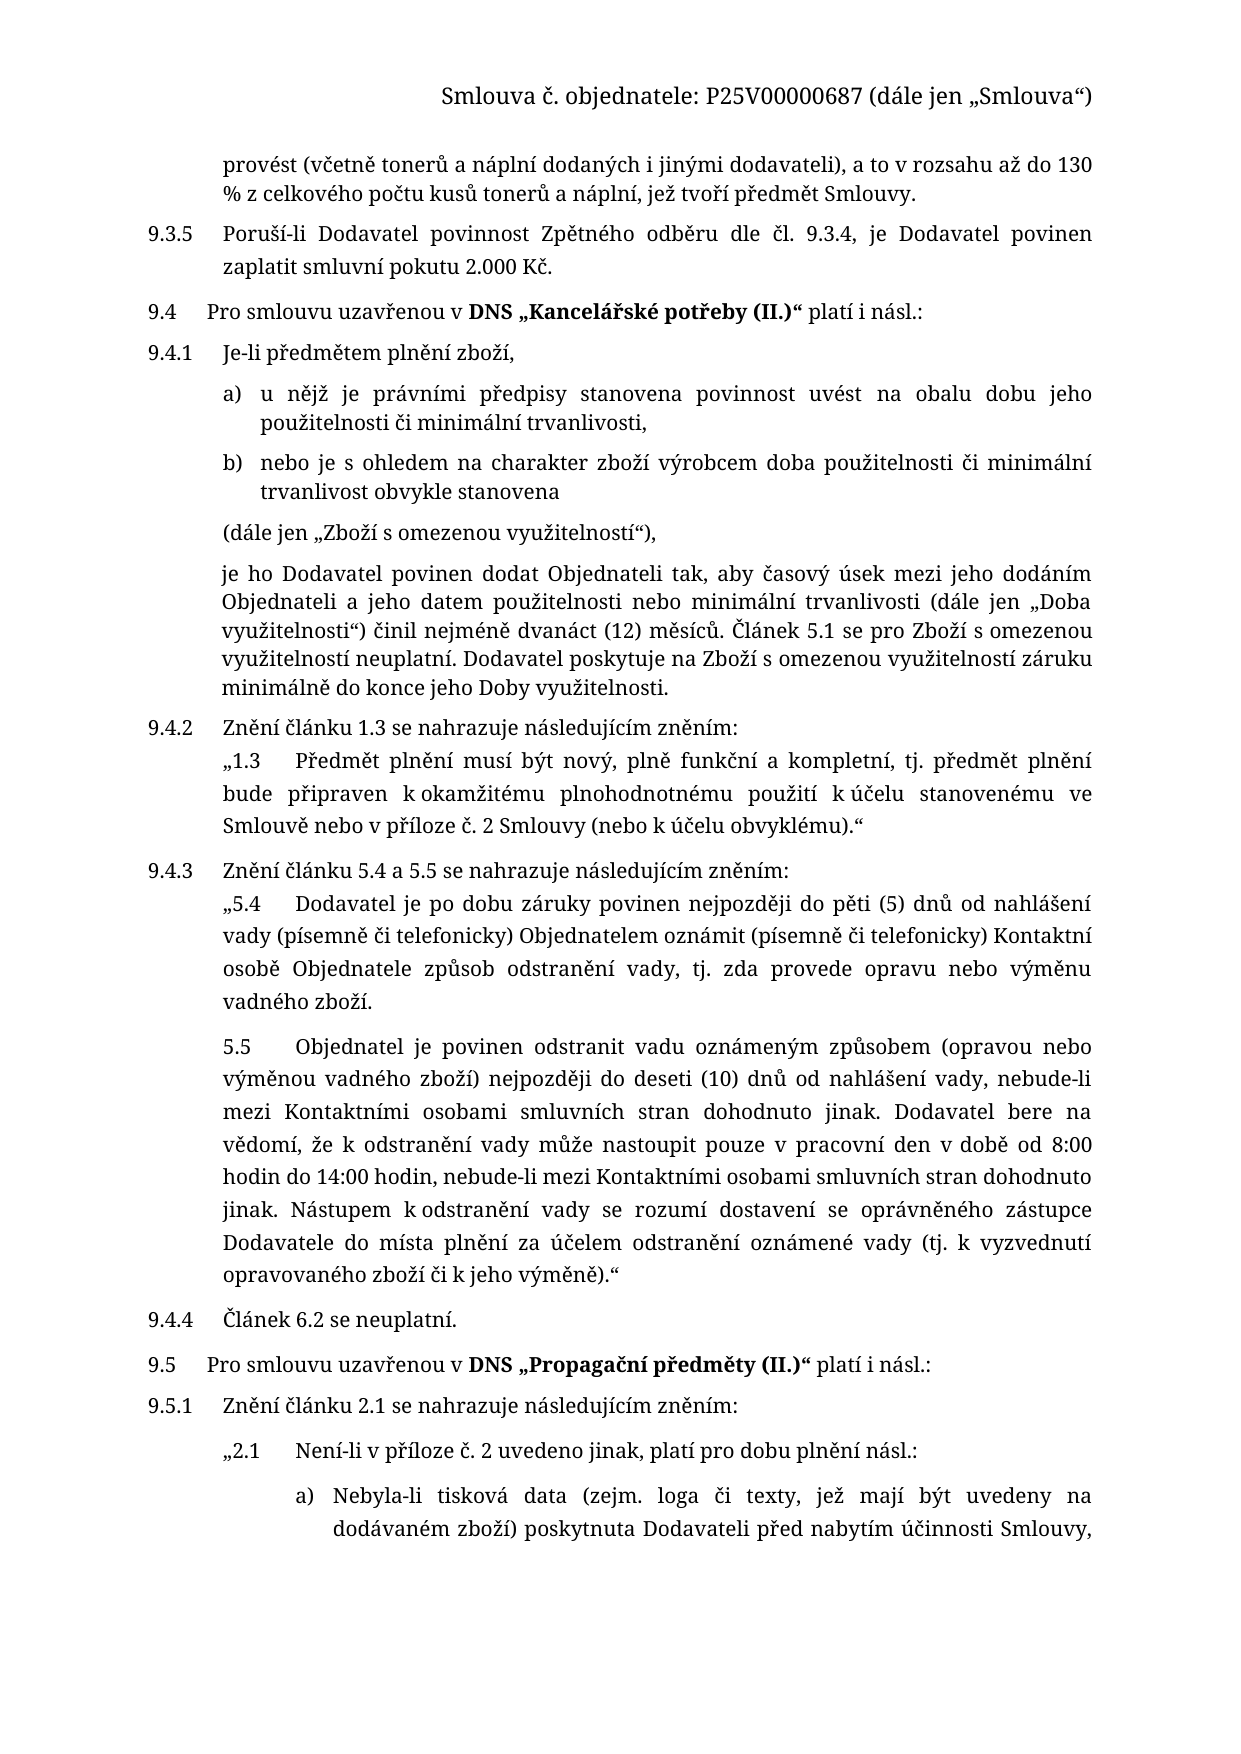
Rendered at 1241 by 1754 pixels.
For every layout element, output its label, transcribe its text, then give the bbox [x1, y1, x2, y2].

list Je-li předmětem plnění zboží, [148, 338, 1093, 367]
list 5.5 Objednatel je povinen odstranit vadu oznámeným způsobem (opravou nebo výměnou vadného zboží) nejpozději do deseti (10) dnů od nahlášení vady, nebude-li mezi Kontaktními osobami smluvních stran dohodnuto jinak. Dodavatel bere na vědomí, že k odstranění vady může nastoupit pouze v pracovní den v době od 8:00 hodin do 14:00 hodin, nebude-li mezi Kontaktními osobami smluvních stran dohodnuto jinak. Nástupem k odstranění vady se rozumí dostavení se oprávněného zástupce Dodavatele do místa plnění za účelem odstranění oznámené vady (tj. k vyzvednutí opravovaného zboží či k jeho výměně).“ [223, 1032, 1093, 1289]
list Pro smlouvu uzavřenou v DNS „Kancelářské potřeby (II.)“ platí i násl.: [148, 297, 1093, 326]
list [148, 150, 1093, 207]
list Článek 6.2 se neuplatní. [148, 1305, 1093, 1334]
text (dále jen „Zboží s omezenou využitelností“), [223, 518, 1093, 546]
list Znění článku 5.4 a 5.5 se nahrazuje následujícím zněním: [148, 856, 1093, 885]
list u nějž je právními předpisy stanovena povinnost uvést na obalu dobu jeho použitelnosti či minimální trvanlivosti, [223, 379, 1093, 436]
list „5.4 Dodavatel je po dobu záruky povinen nejpozději do pěti (5) dnů od nahlášení vady (písemně či telefonicky) Objednatelem oznámit (písemně či telefonicky) Kontaktní osobě Objednatele způsob odstranění vady, tj. zda provede opravu nebo výměnu vadného zboží. [223, 889, 1093, 1015]
list Poruší-li Dodavatel povinnost Zpětného odběru dle čl. 9.3.4, je Dodavatel povinen zaplatit smluvní pokutu 2.000 Kč. [148, 219, 1093, 281]
list Pro smlouvu uzavřenou v DNS „Propagační předměty (II.)“ platí i násl.: [148, 1350, 1093, 1379]
list Znění článku 2.1 se nahrazuje následujícím zněním: [148, 1391, 1093, 1420]
list nebo je s ohledem na charakter zboží výrobcem doba použitelnosti či minimální trvanlivost obvykle stanovena [223, 448, 1093, 505]
list „1.3 Předmět plnění musí být nový, plně funkční a kompletní, tj. předmět plnění bude připraven k okamžitému plnohodnotnému použití k účelu stanovenému ve Smlouvě nebo v příloze č. 2 Smlouvy (nebo k účelu obvyklému).“ [223, 746, 1093, 840]
text je ho Dodavatel povinen dodat Objednateli tak, aby časový úsek mezi jeho dodáním Objednateli a jeho datem použitelnosti nebo minimální trvanlivosti (dále jen „Doba využitelnosti“) činil nejméně dvanáct (12) měsíců. Článek 5.1 se pro Zboží s omezenou využitelností neuplatní. Dodavatel poskytuje na Zboží s omezenou využitelností záruku minimálně do konce jeho Doby využitelnosti. [221, 559, 1093, 701]
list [295, 1482, 1093, 1543]
list „2.1 Není-li v příloze č. 2 uvedeno jinak, platí pro dobu plnění násl.: [223, 1436, 1093, 1465]
list Znění článku 1.3 se nahrazuje následujícím zněním: [148, 713, 1093, 742]
